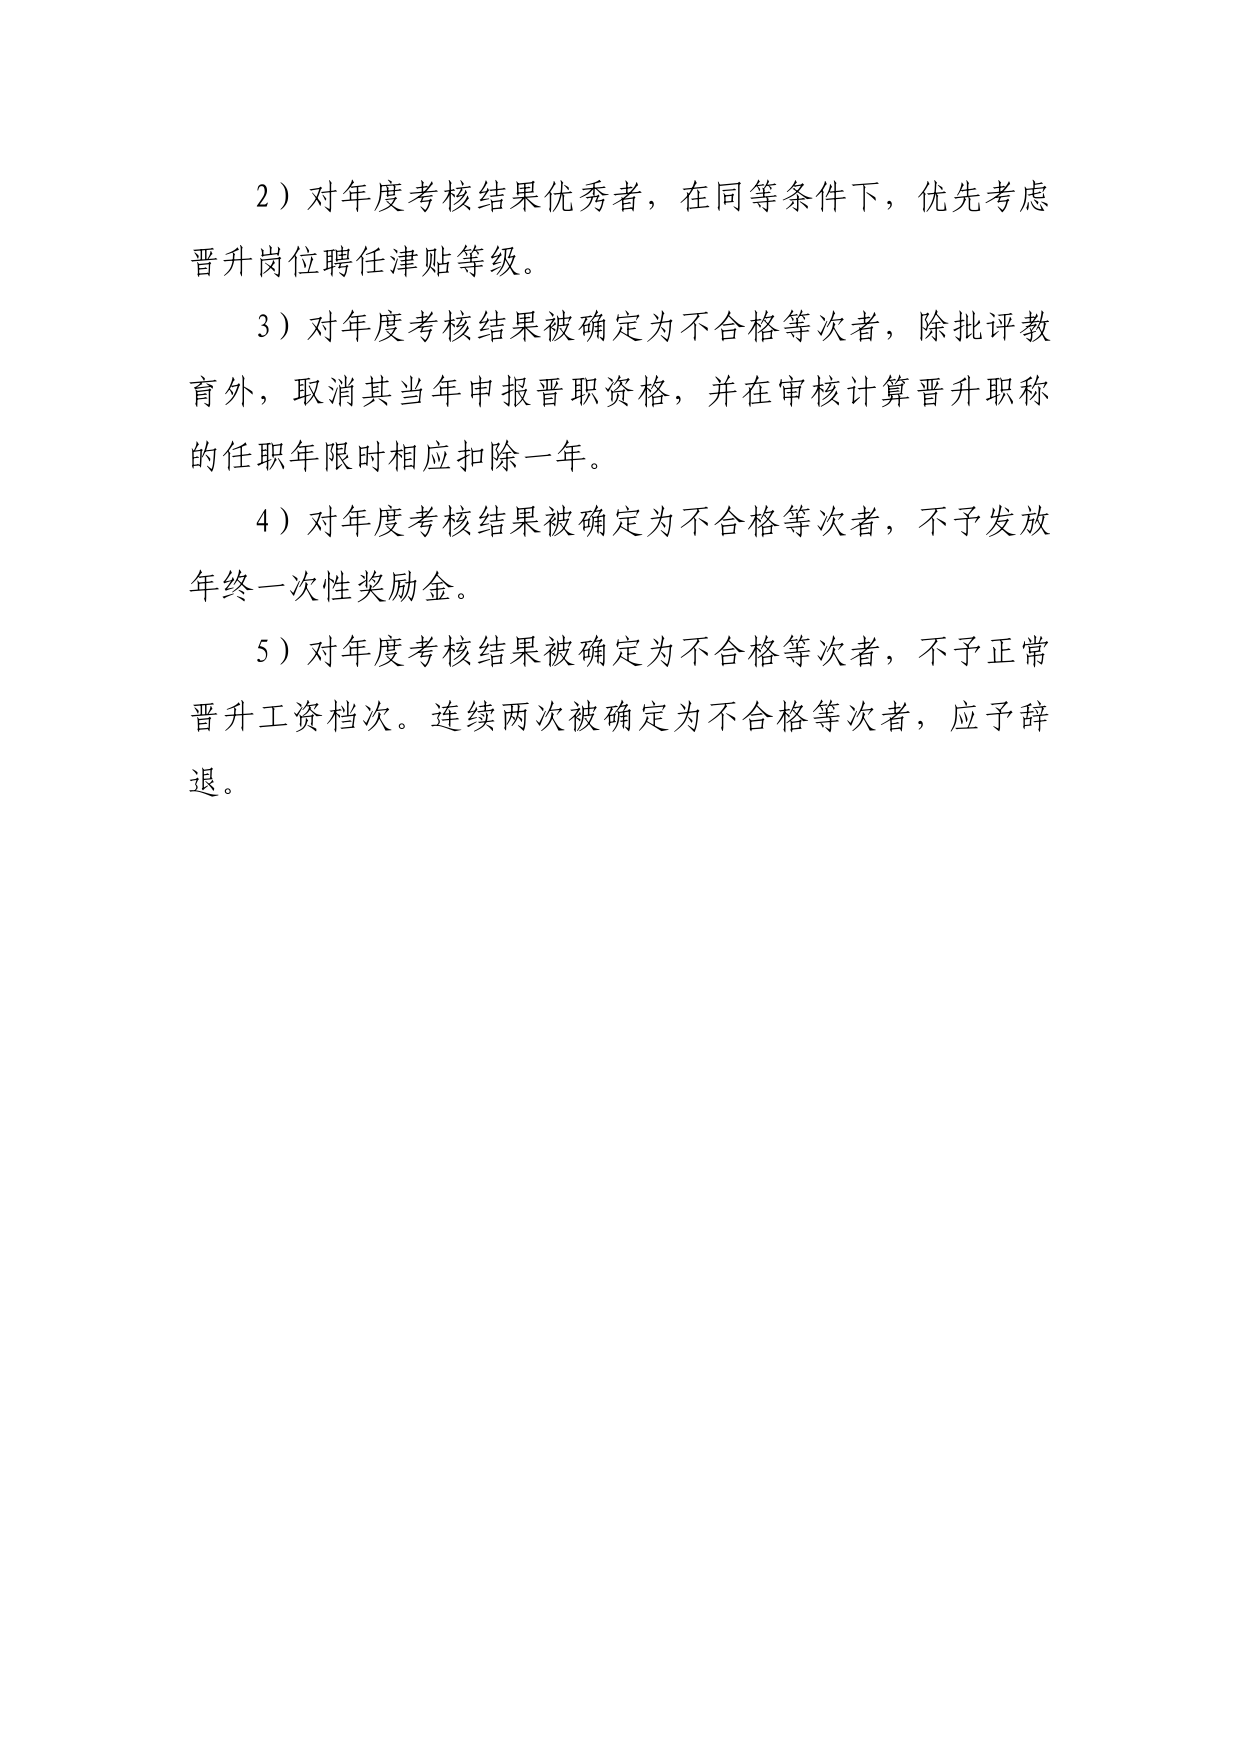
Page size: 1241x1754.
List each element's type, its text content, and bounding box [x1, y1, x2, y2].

text 2）对年度考核结果优秀者，在同等条件下，优先考虑晋升岗位聘任津贴等级。 [187, 162, 1053, 292]
text 5）对年度考核结果被确定为不合格等次者，不予正常晋升工资档次。连续两次被确定为不合格等次者，应予辞退。 [187, 617, 1053, 812]
text 3）对年度考核结果被确定为不合格等次者，除批评教育外，取消其当年申报晋职资格，并在审核计算晋升职称的任职年限时相应扣除一年。 [187, 292, 1053, 487]
text 4）对年度考核结果被确定为不合格等次者，不予发放年终一次性奖励金。 [187, 487, 1053, 617]
